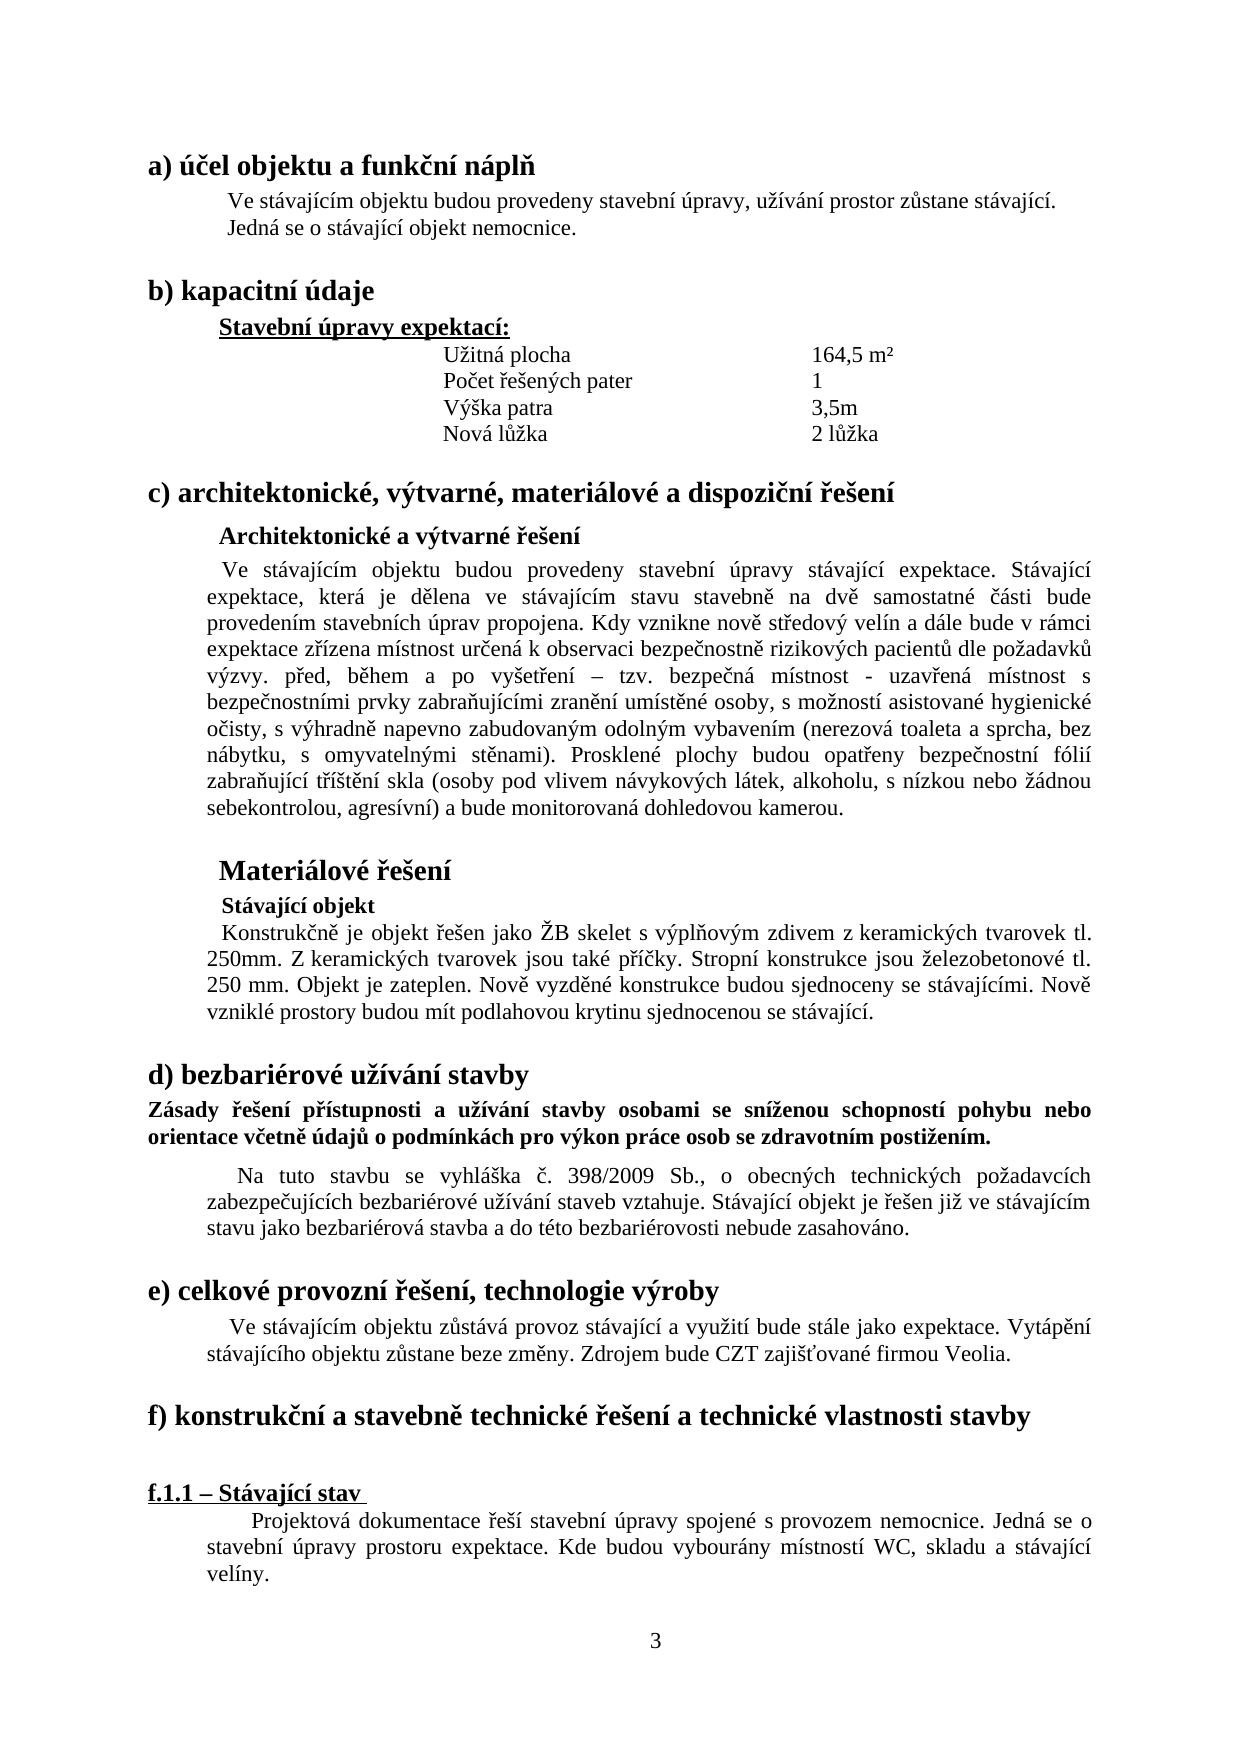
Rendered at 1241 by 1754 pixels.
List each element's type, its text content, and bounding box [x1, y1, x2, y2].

text Ve stávajícím objektu zůstává provoz stávající a využití bude stále jako expektace. Vytápění stávajícího objektu zůstane beze změny. Zdrojem bude CZT zajišťované firmou Veolia. [207, 1313, 1093, 1366]
text Výška patra 3,5m [413, 394, 1093, 420]
text f) konstrukční a stavebně technické řešení a technické vlastnosti stavby [148, 1398, 1093, 1432]
text Ve stávajícím objektu budou provedeny stavební úpravy, užívání prostor zůstane stávající. [207, 187, 1093, 214]
text Materiálové řešení [218, 853, 1093, 886]
text Užitná plocha 164,5 m² [413, 341, 1093, 368]
list Projektová dokumentace řeší stavební úpravy spojené s provozem nemocnice. Jedná se o stavební úpravy prostoru expektace. Kde budou vybourány místností WC, skladu a stávající velíny. [207, 1507, 1093, 1586]
text d) bezbariérové užívání stavby [148, 1057, 1093, 1090]
text Zásady řešení přístupnosti a užívání stavby osobami se sníženou schopností pohybu nebo orientace včetně údajů o podmínkách pro výkon práce osob se zdravotním postižením. [148, 1097, 1093, 1149]
text Ve stávajícím objektu budou provedeny stavební úpravy stávající expektace. Stávající expektace, která je dělena ve stávajícím stavu stavebně na dvě samostatné části bude provedením stavebních úprav propojena. Kdy vznikne nově středový velín a dále bude v rámci expektace zřízena místnost určená k observaci bezpečnostně rizikových pacientů dle požadavků výzvy. před, během a po vyšetření – tzv. bezpečná místnost - uzavřená místnost s bezpečnostními prvky zabraňujícími zranění umístěné osoby, s možností asistované hygienické očisty, s výhradně napevno zabudovaným odolným vybavením (nerezová toaleta a sprcha, bez nábytku, s omyvatelnými stěnami). Prosklené plochy budou opatřeny bezpečnostní fólií zabraňující tříštění skla (osoby pod vlivem návykových látek, alkoholu, s nízkou nebo žádnou sebekontrolou, agresívní) a bude monitorovaná dohledovou kamerou. [207, 556, 1093, 820]
text Konstrukčně je objekt řešen jako ŽB skelet s výplňovým zdivem z keramických tvarovek tl. 250mm. Z keramických tvarovek jsou také příčky. Stropní konstrukce jsou železobetonové tl. 250 mm. Objekt je zateplen. Nově vyzděné konstrukce budou sjednoceny se stávajícími. Nově vzniklé prostory budou mít podlahovou krytinu sjednocenou se stávající. [207, 919, 1093, 1024]
subtitle a) účel objektu a funkční náplň [148, 148, 1093, 181]
text Architektonické a výtvarné řešení [218, 521, 1093, 550]
text Jedná se o stávající objekt nemocnice. [207, 214, 1093, 240]
text b) kapacitní údaje [148, 273, 1093, 306]
text Stávající objekt [207, 892, 1093, 919]
text f.1.1 – Stávající stav [148, 1478, 1093, 1507]
text Nová lůžka 2 lůžka [207, 420, 1093, 447]
text c) architektonické, výtvarné, materiálové a dispoziční řešení [148, 475, 1093, 509]
subtitle e) celkové provozní řešení, technologie výroby [148, 1273, 1093, 1307]
text Počet řešených pater 1 [413, 368, 1093, 394]
text Stavební úpravy expektací: [148, 312, 1093, 341]
text Na tuto stavbu se vyhláška č. 398/2009 Sb., o obecných technických požadavcích zabezpečujících bezbariérové užívání staveb vztahuje. Stávající objekt je řešen již ve stávajícím stavu jako bezbariérová stavba a do této bezbariérovosti nebude zasahováno. [207, 1162, 1093, 1241]
